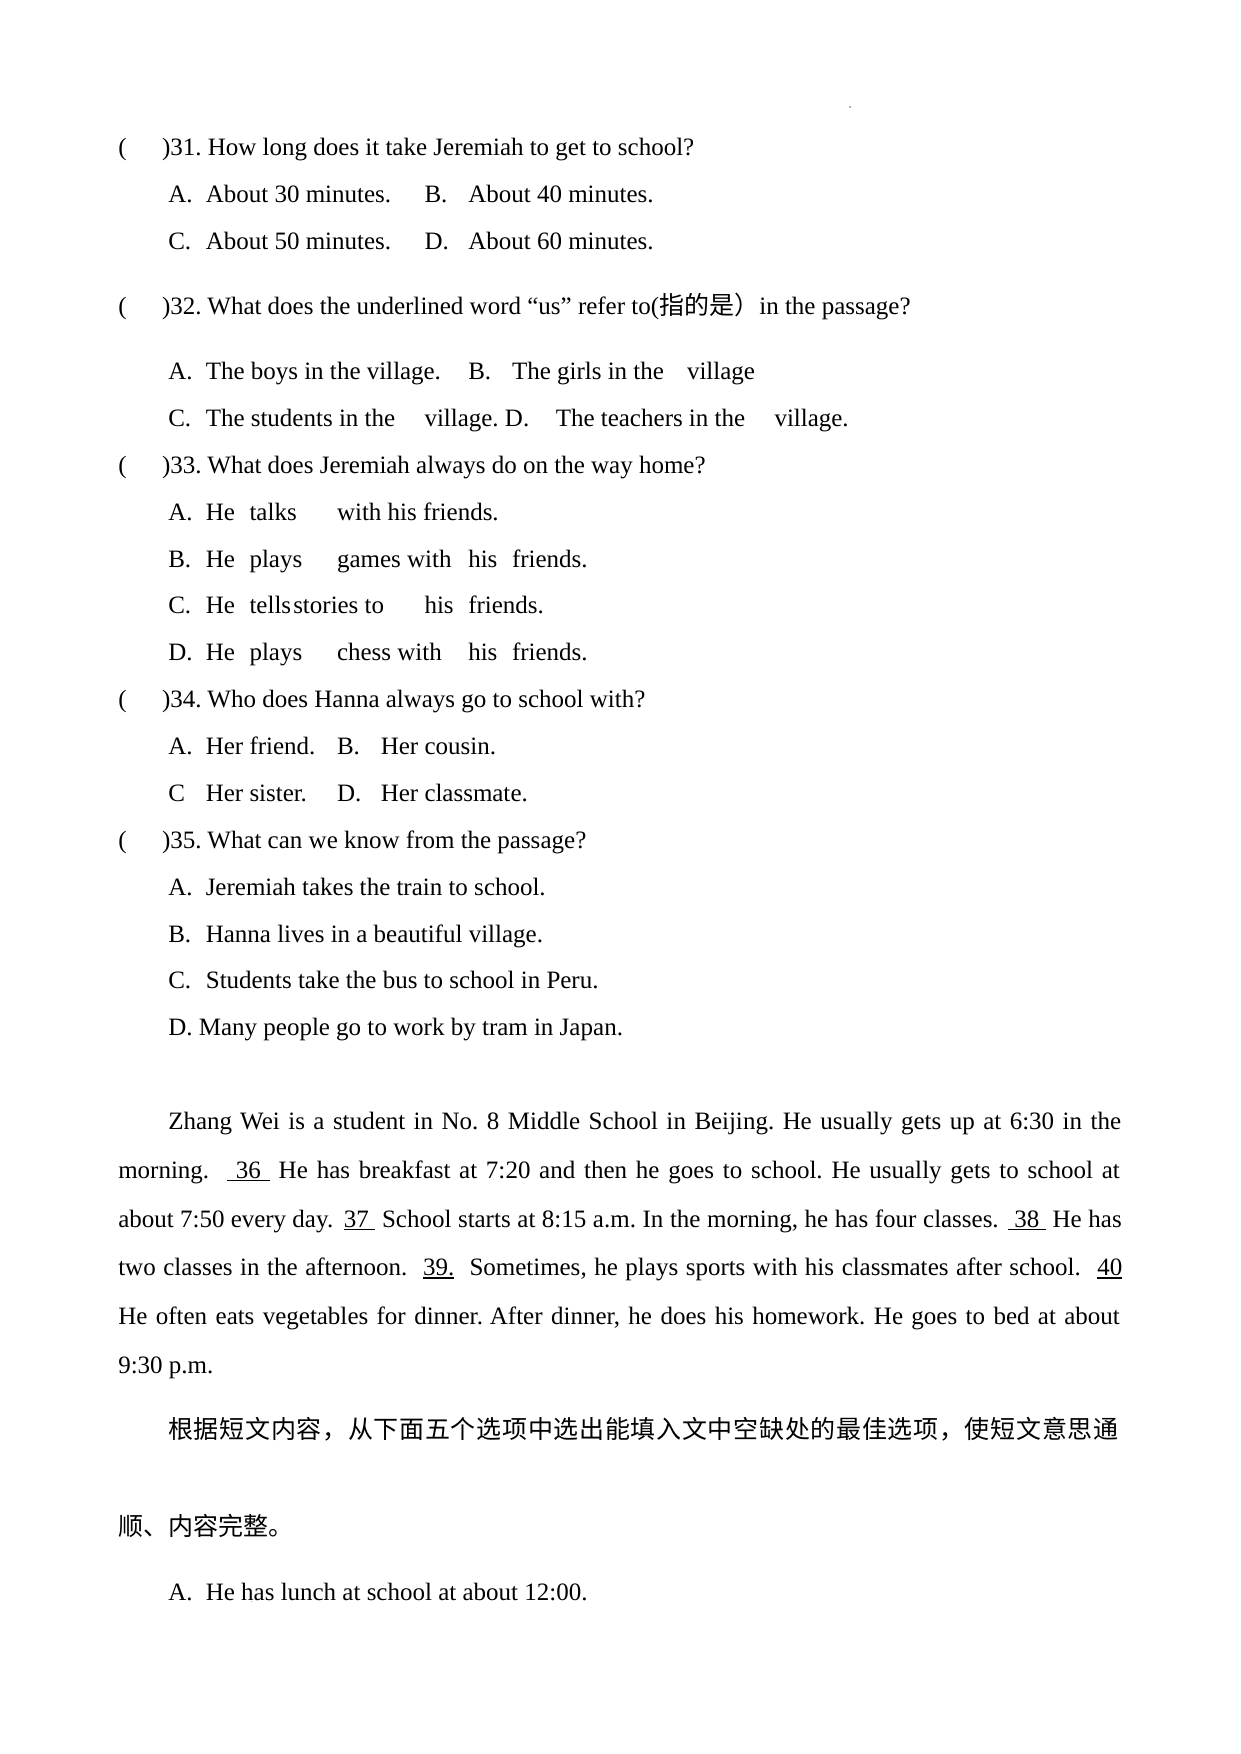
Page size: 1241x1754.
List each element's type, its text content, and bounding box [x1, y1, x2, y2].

text ( )33. What does Jeremiah always do on the way home? [118, 448, 1122, 481]
text D. He plays chess with his friends. [118, 636, 1122, 668]
text ( )31. How long does it take Jeremiah to get to school? [118, 131, 1122, 163]
text C. About 50 minutes. D. About 60 minutes. [118, 224, 1122, 257]
text Zhang Wei is a student in No. 8 Middle School in Beijing. He usually gets up at 6:30 in the morning. 36 He has breakfast at 7:20 and then he goes to school. He usually gets to school at about 7:50 every day. 37 School starts at 8:15 a.m. In the morning, he has four classes. 38 He has two classes in the afternoon. 39. Sometimes, he plays sports with his classmates after school. 40 He often eats vegetables for dinner. After dinner, he does his homework. He goes to bed at about 9:30 p.m. [118, 1104, 1122, 1381]
text ( )32. What does the underlined word “us” refer to(指的是）in the passage? [118, 271, 1122, 336]
text C Her sister. D. Her classmate. [118, 776, 1122, 809]
text A. Jeremiah takes the train to school. [118, 870, 1122, 902]
text ( )35. What can we know from the passage? [118, 823, 1122, 856]
text B. He plays games with his friends. [118, 542, 1122, 574]
text A. The boys in the village. B. The girls in the village [118, 354, 1122, 387]
text A. He has lunch at school at about 12:00. [118, 1576, 1122, 1608]
text 根据短文内容，从下面五个选项中选出能填入文中空缺处的最佳选项，使短文意思通 顺、内容完整。 [118, 1395, 1122, 1557]
text ( )34. Who does Hanna always go to school with? [118, 682, 1122, 715]
text B. Hanna lives in a beautiful village. [118, 917, 1122, 949]
text A. About 30 minutes. B. About 40 minutes. [118, 177, 1122, 210]
text C. Students take the bus to school in Peru. [118, 964, 1122, 996]
text A. He talks with his friends. [118, 495, 1122, 527]
text C. The students in the village. D. The teachers in the village. [118, 401, 1122, 434]
text C. He tells stories to his friends. [118, 589, 1122, 621]
text A. Her friend. B. Her cousin. [118, 729, 1122, 762]
text D. Many people go to work by tram in Japan. [118, 1011, 1122, 1043]
